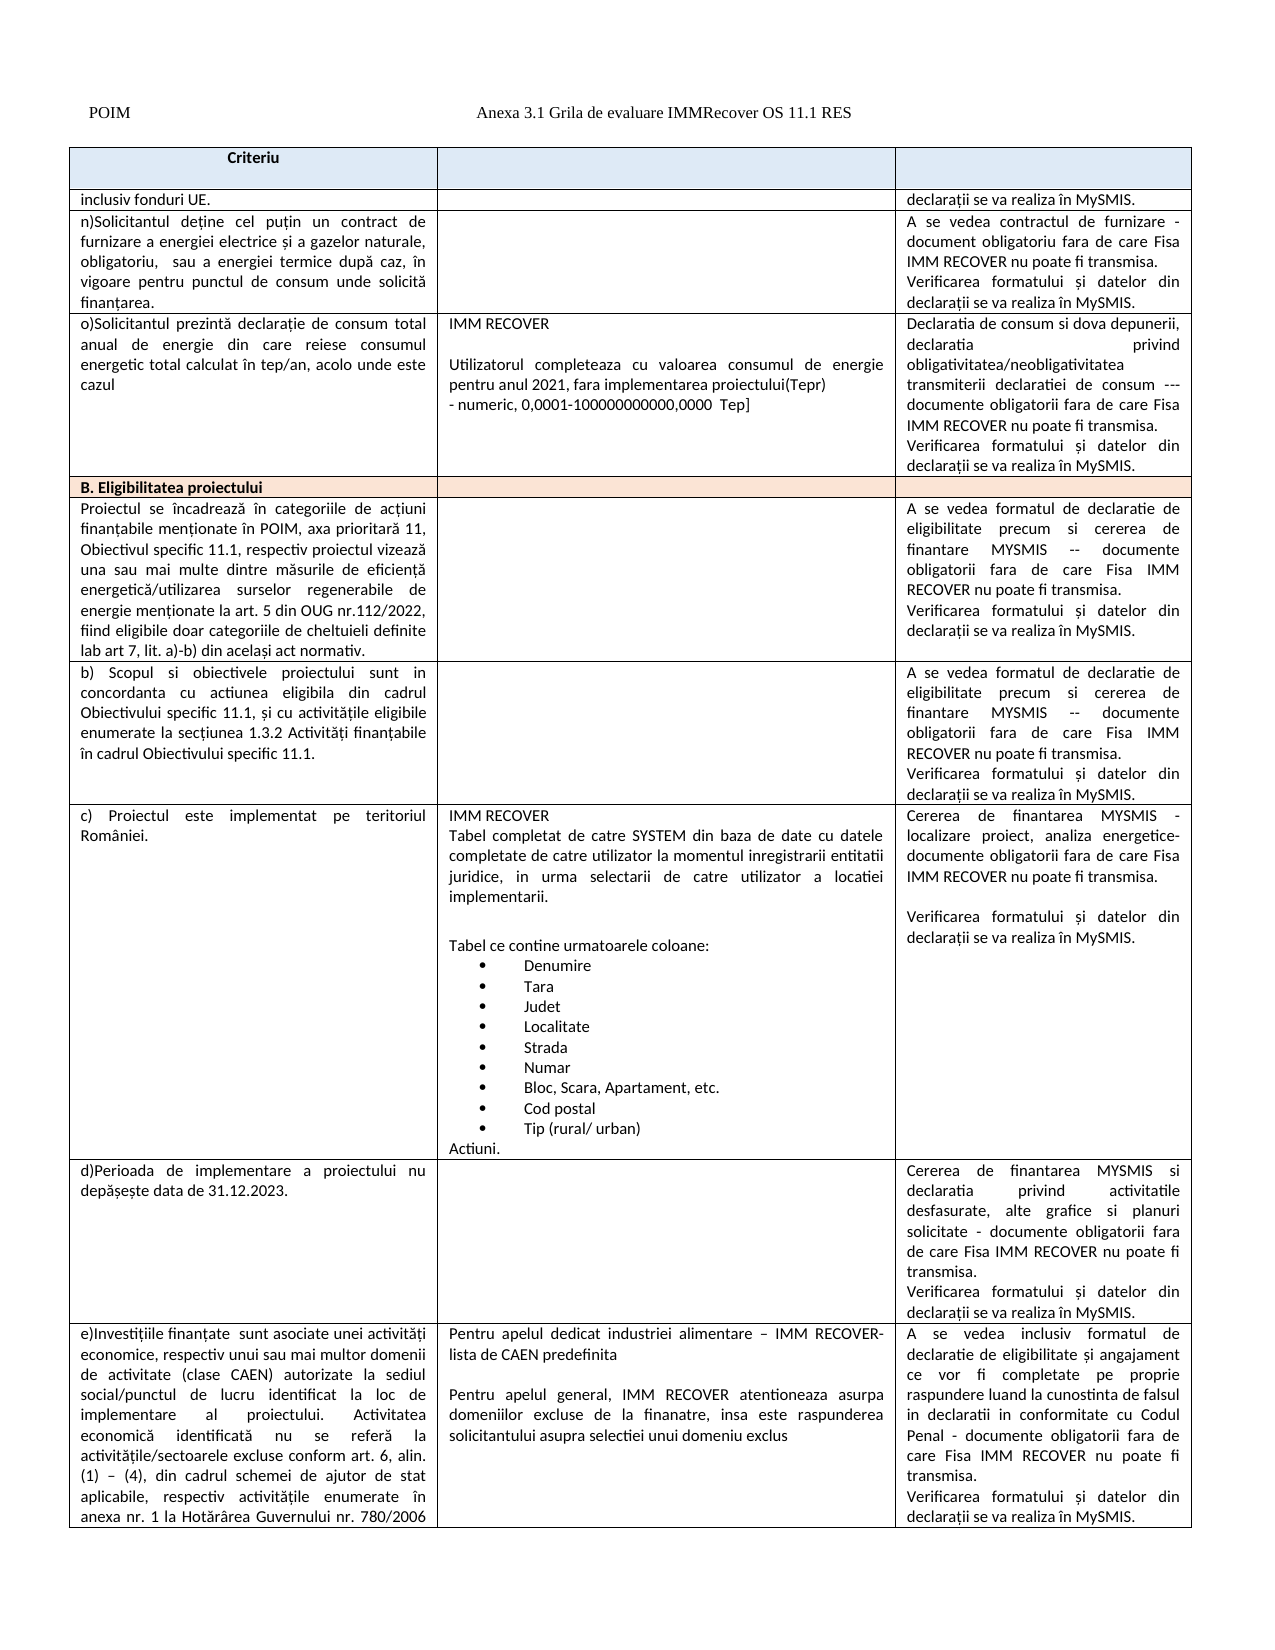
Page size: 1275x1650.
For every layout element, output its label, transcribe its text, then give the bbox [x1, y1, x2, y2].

table_cell c) Proiectul este implementat pe teritoriul României. [70, 805, 437, 1159]
table_cell A se vedea formatul de declaratie de eligibilitate precum si cererea de finantare MYSMIS -- documente obligatorii fara de care Fisa IMM RECOVER nu poate fi transmisa. Verificarea formatului și datelor din declarații se va realiza în MySMIS. [896, 662, 1191, 804]
table_cell d)Perioada de implementare a proiectului nu depășește data de 31.12.2023. [70, 1160, 437, 1322]
table_cell A se vedea contractul de furnizare - document obligatoriu fara de care Fisa IMM RECOVER nu poate fi transmisa. Verificarea formatului și datelor din declarații se va realiza în MySMIS. [896, 211, 1191, 312]
table_header [438, 148, 895, 188]
table_cell Proiectul se încadrează în categoriile de acţiuni finanţabile menţionate în POIM, axa prioritară 11, Obiectivul specific 11.1, respectiv proiectul vizează una sau mai multe dintre măsurile de eficiență energetică/utilizarea surselor regenerabile de energie menționate la art. 5 din OUG nr.112/2022, fiind eligibile doar categoriile de cheltuieli definite lab art 7, lit. a)-b) din același act normativ. [70, 498, 437, 661]
table_cell [438, 498, 895, 661]
table_cell n)Solicitantul deține cel puțin un contract de furnizare a energiei electrice și a gazelor naturale, obligatoriu, sau a energiei termice după caz, în vigoare pentru punctul de consum unde solicită finanțarea. [70, 211, 437, 312]
table_cell [438, 211, 895, 312]
table_cell [438, 477, 895, 497]
table_header [896, 148, 1191, 188]
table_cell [896, 1324, 1191, 1527]
table_cell [896, 477, 1191, 497]
table_cell [438, 190, 895, 210]
table_cell B. Eligibilitatea proiectului [70, 477, 437, 497]
table_cell A se vedea formatul de declaratie de eligibilitate precum si cererea de finantare MYSMIS -- documente obligatorii fara de care Fisa IMM RECOVER nu poate fi transmisa. Verificarea formatului și datelor din declarații se va realiza în MySMIS. [896, 498, 1191, 661]
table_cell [70, 1324, 437, 1527]
table_cell o)Solicitantul prezintă declarație de consum total anual de energie din care reiese consumul energetic total calculat în tep/an, acolo unde este cazul [70, 314, 437, 476]
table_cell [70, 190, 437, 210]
table_header Criteriu [70, 148, 437, 188]
table_cell IMM RECOVER Utilizatorul completeaza cu valoarea consumul de energie pentru anul 2021, fara implementarea proiectului(Tepr) - numeric, 0,0001-100000000000,0000 Tep] [438, 314, 895, 476]
table_cell IMM RECOVER Tabel completat de catre SYSTEM din baza de date cu datele completate de catre utilizator la momentul inregistrarii entitatii juridice, in urma selectarii de catre utilizator a locatiei implementarii. Tabel ce contine urmatoarele coloane: Denumire Tara Judet Localitate Strada Numar Bloc, Scara, Apartament, etc. Cod postal Tip (rural/ urban) Actiuni. [438, 805, 895, 1159]
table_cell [438, 1324, 895, 1527]
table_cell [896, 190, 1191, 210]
table_cell Cererea de finantarea MYSMIS -localizare proiect, analiza energetice- documente obligatorii fara de care Fisa IMM RECOVER nu poate fi transmisa. Verificarea formatului și datelor din declarații se va realiza în MySMIS. [896, 805, 1191, 1159]
table_cell Cererea de finantarea MYSMIS si declaratia privind activitatile desfasurate, alte grafice si planuri solicitate - documente obligatorii fara de care Fisa IMM RECOVER nu poate fi transmisa. Verificarea formatului și datelor din declarații se va realiza în MySMIS. [896, 1160, 1191, 1322]
table_cell Declaratia de consum si dova depunerii, declaratia privind obligativitatea/neobligativitatea transmiterii declaratiei de consum --- documente obligatorii fara de care Fisa IMM RECOVER nu poate fi transmisa. Verificarea formatului și datelor din declarații se va realiza în MySMIS. [896, 314, 1191, 476]
table_cell [438, 662, 895, 804]
table_cell b) Scopul si obiectivele proiectului sunt in concordanta cu actiunea eligibila din cadrul Obiectivului specific 11.1, şi cu activităţile eligibile enumerate la secţiunea 1.3.2 Activităţi finanţabile în cadrul Obiectivului specific 11.1. [70, 662, 437, 804]
table_cell [438, 1160, 895, 1322]
